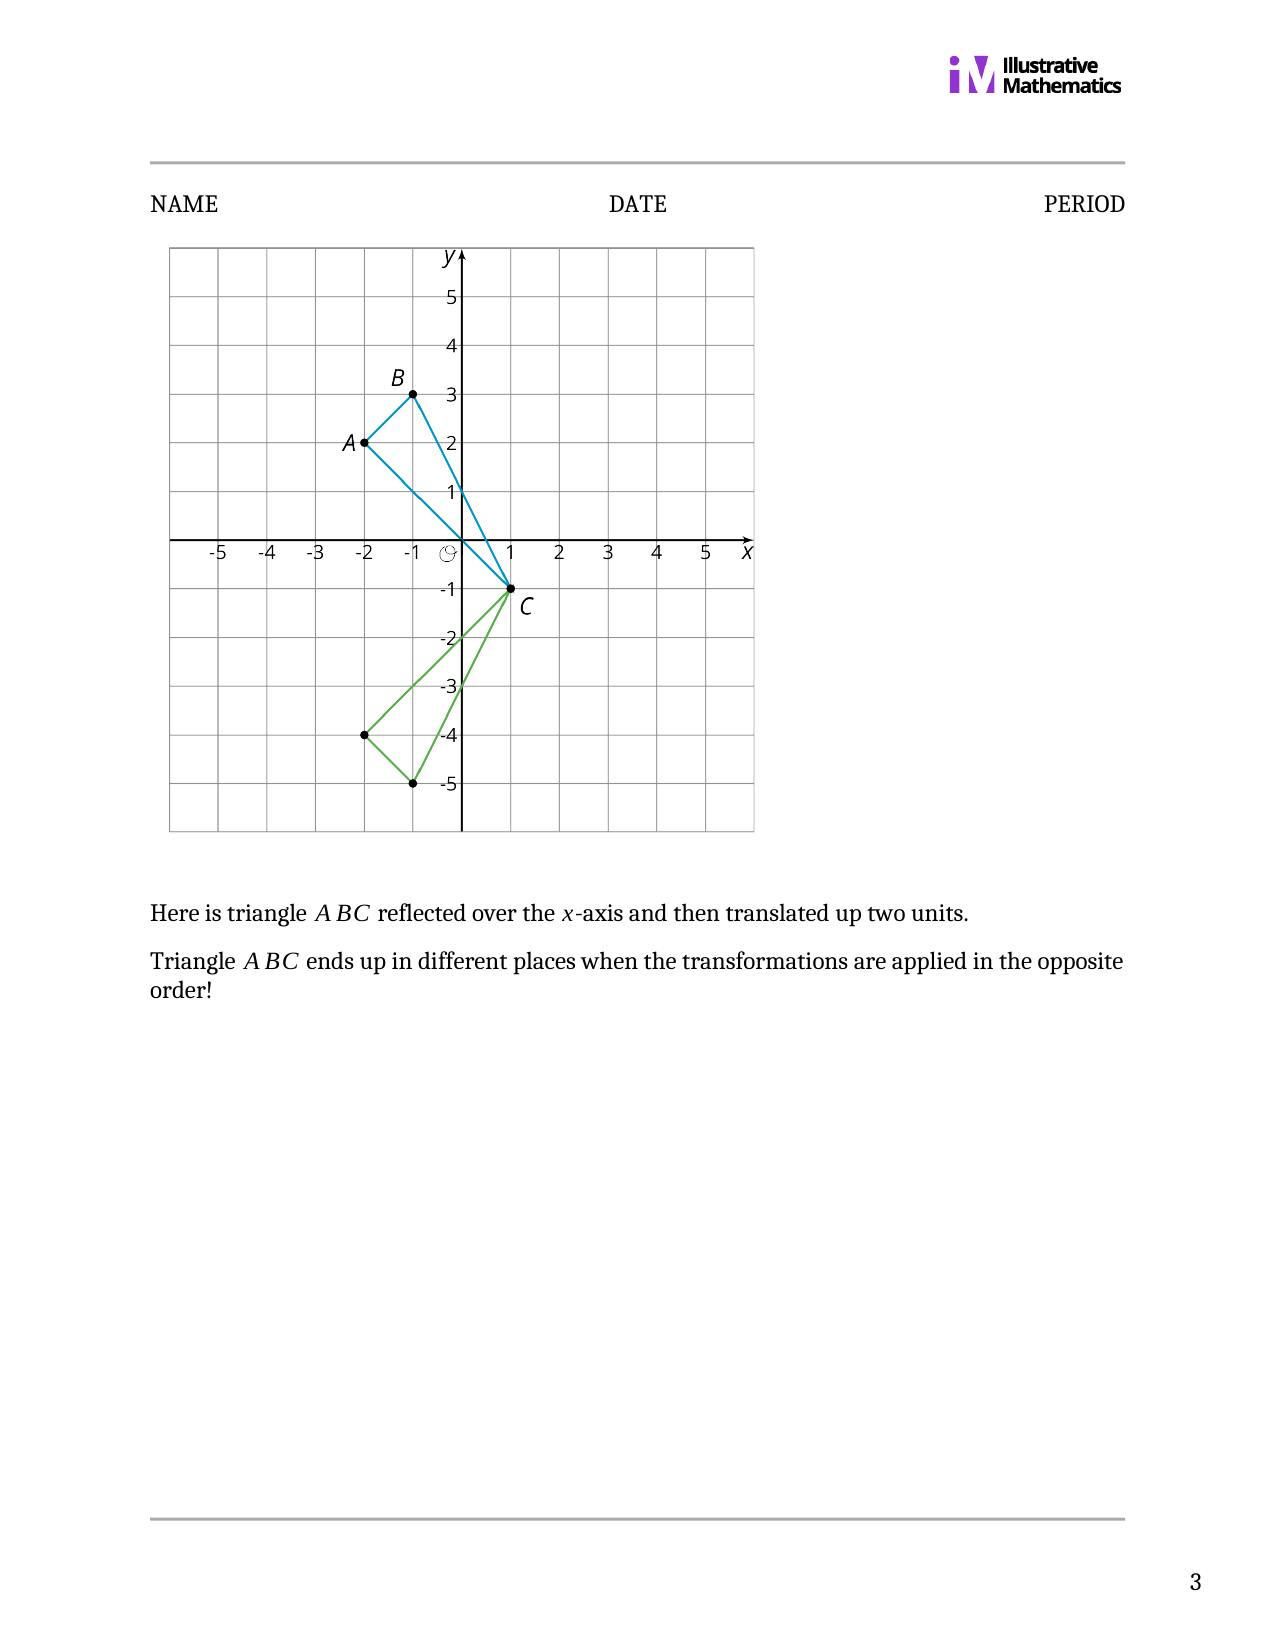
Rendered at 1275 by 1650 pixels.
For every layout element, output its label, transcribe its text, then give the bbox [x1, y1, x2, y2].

picture [168, 247, 755, 833]
text Here is triangle reflected over the -axis and then translated up two units. [150, 899, 1125, 928]
text Triangle ends up in different places when the transformations are applied in the opposite order! [150, 947, 1125, 1004]
picture [949, 55, 1121, 93]
